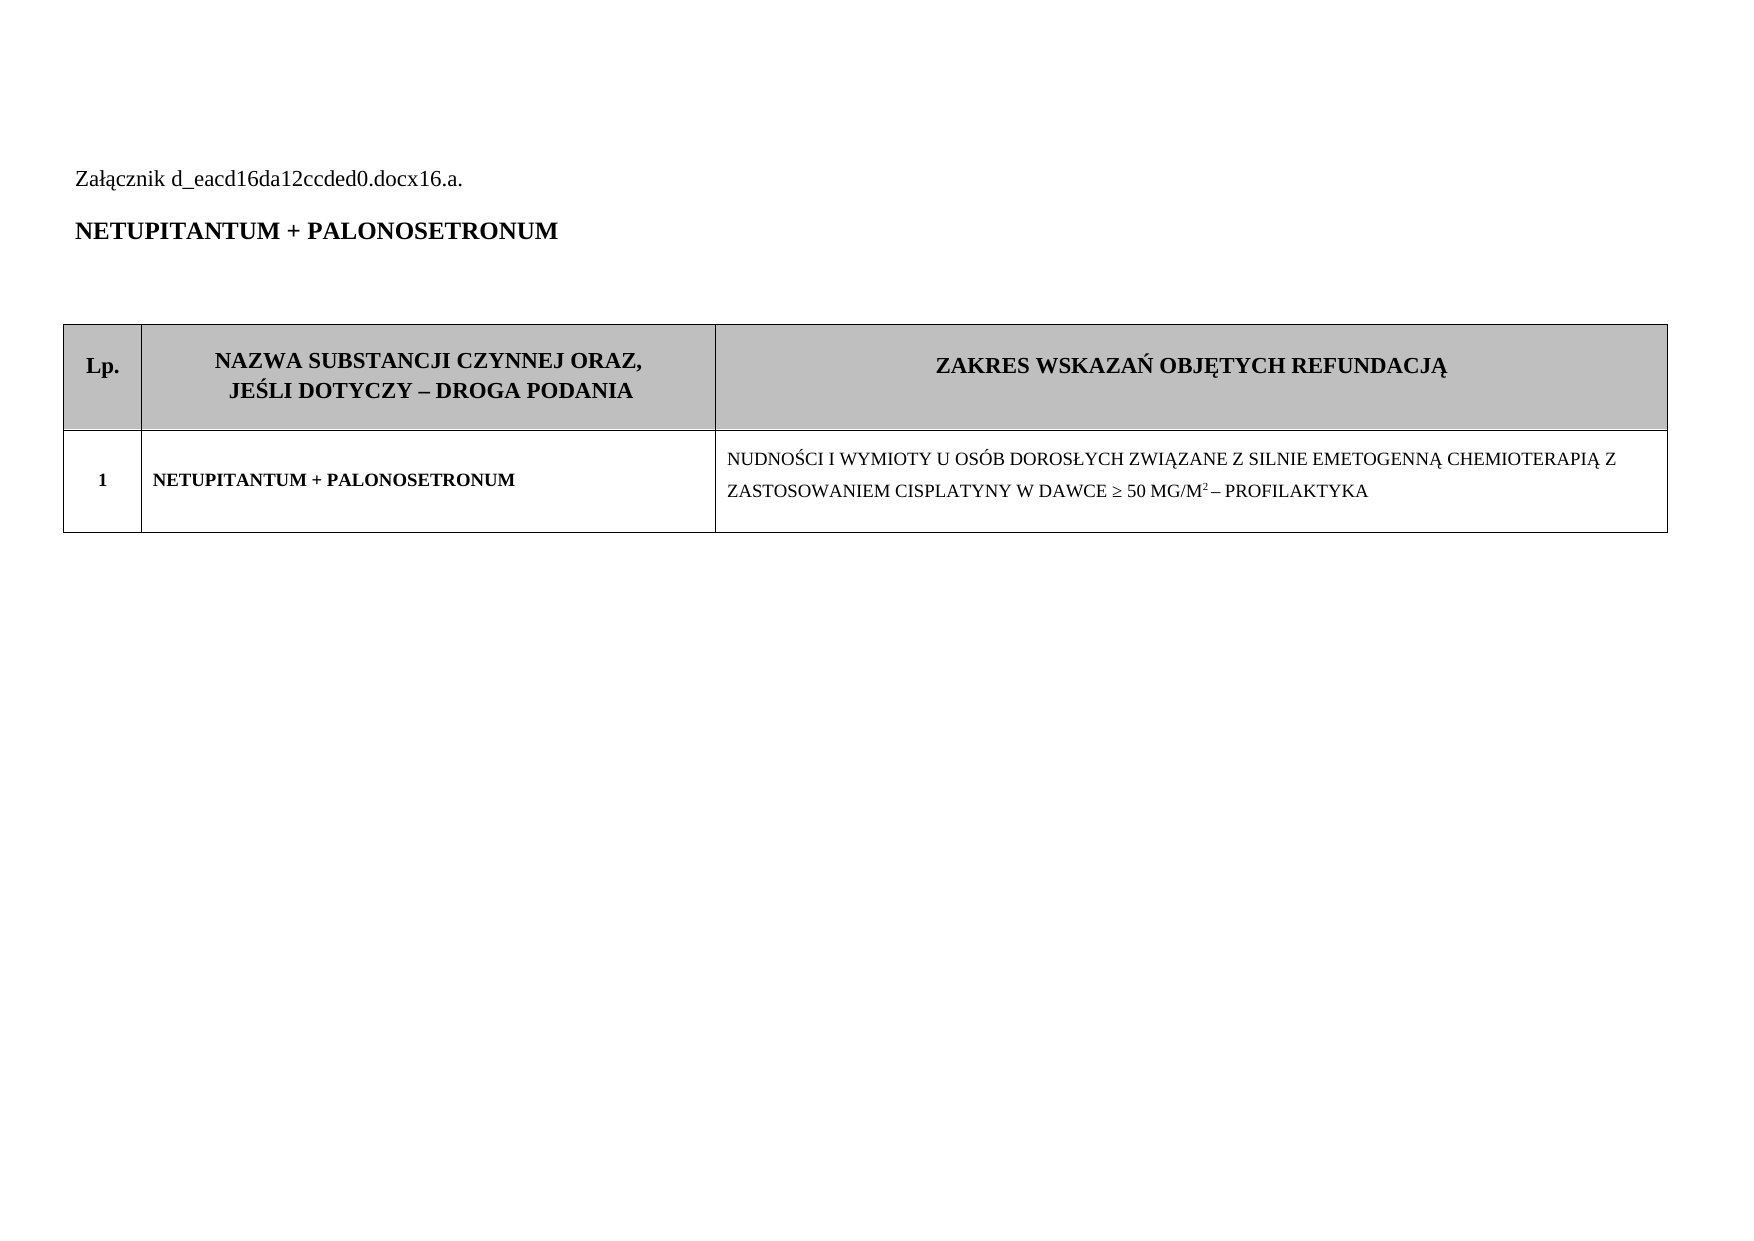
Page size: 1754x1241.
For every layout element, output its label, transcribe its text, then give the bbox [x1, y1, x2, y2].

table_header NAZWA SUBSTANCJI CZYNNEJ ORAZ, JEŚLI DOTYCZY – DROGA PODANIA [142, 325, 715, 429]
text Załącznik C.0.16.a. [75, 165, 1679, 192]
text NETUPITANTUM + PALONOSETRONUM [75, 216, 1679, 245]
table_cell NUDNOŚCI I WYMIOTY U OSÓB DOROSŁYCH ZWIĄZANE Z SILNIE EMETOGENNĄ CHEMIOTERAPIĄ Z ZASTOSOWANIEM CISPLATYNY W DAWCE ≥ 50 MG/M2 – PROFILAKTYKA [716, 431, 1667, 532]
table_cell NETUPITANTUM + PALONOSETRONUM [142, 431, 715, 532]
table_header Lp. [64, 325, 141, 429]
table_cell 1 [64, 431, 141, 532]
table_header ZAKRES WSKAZAŃ OBJĘTYCH REFUNDACJĄ [716, 325, 1667, 429]
